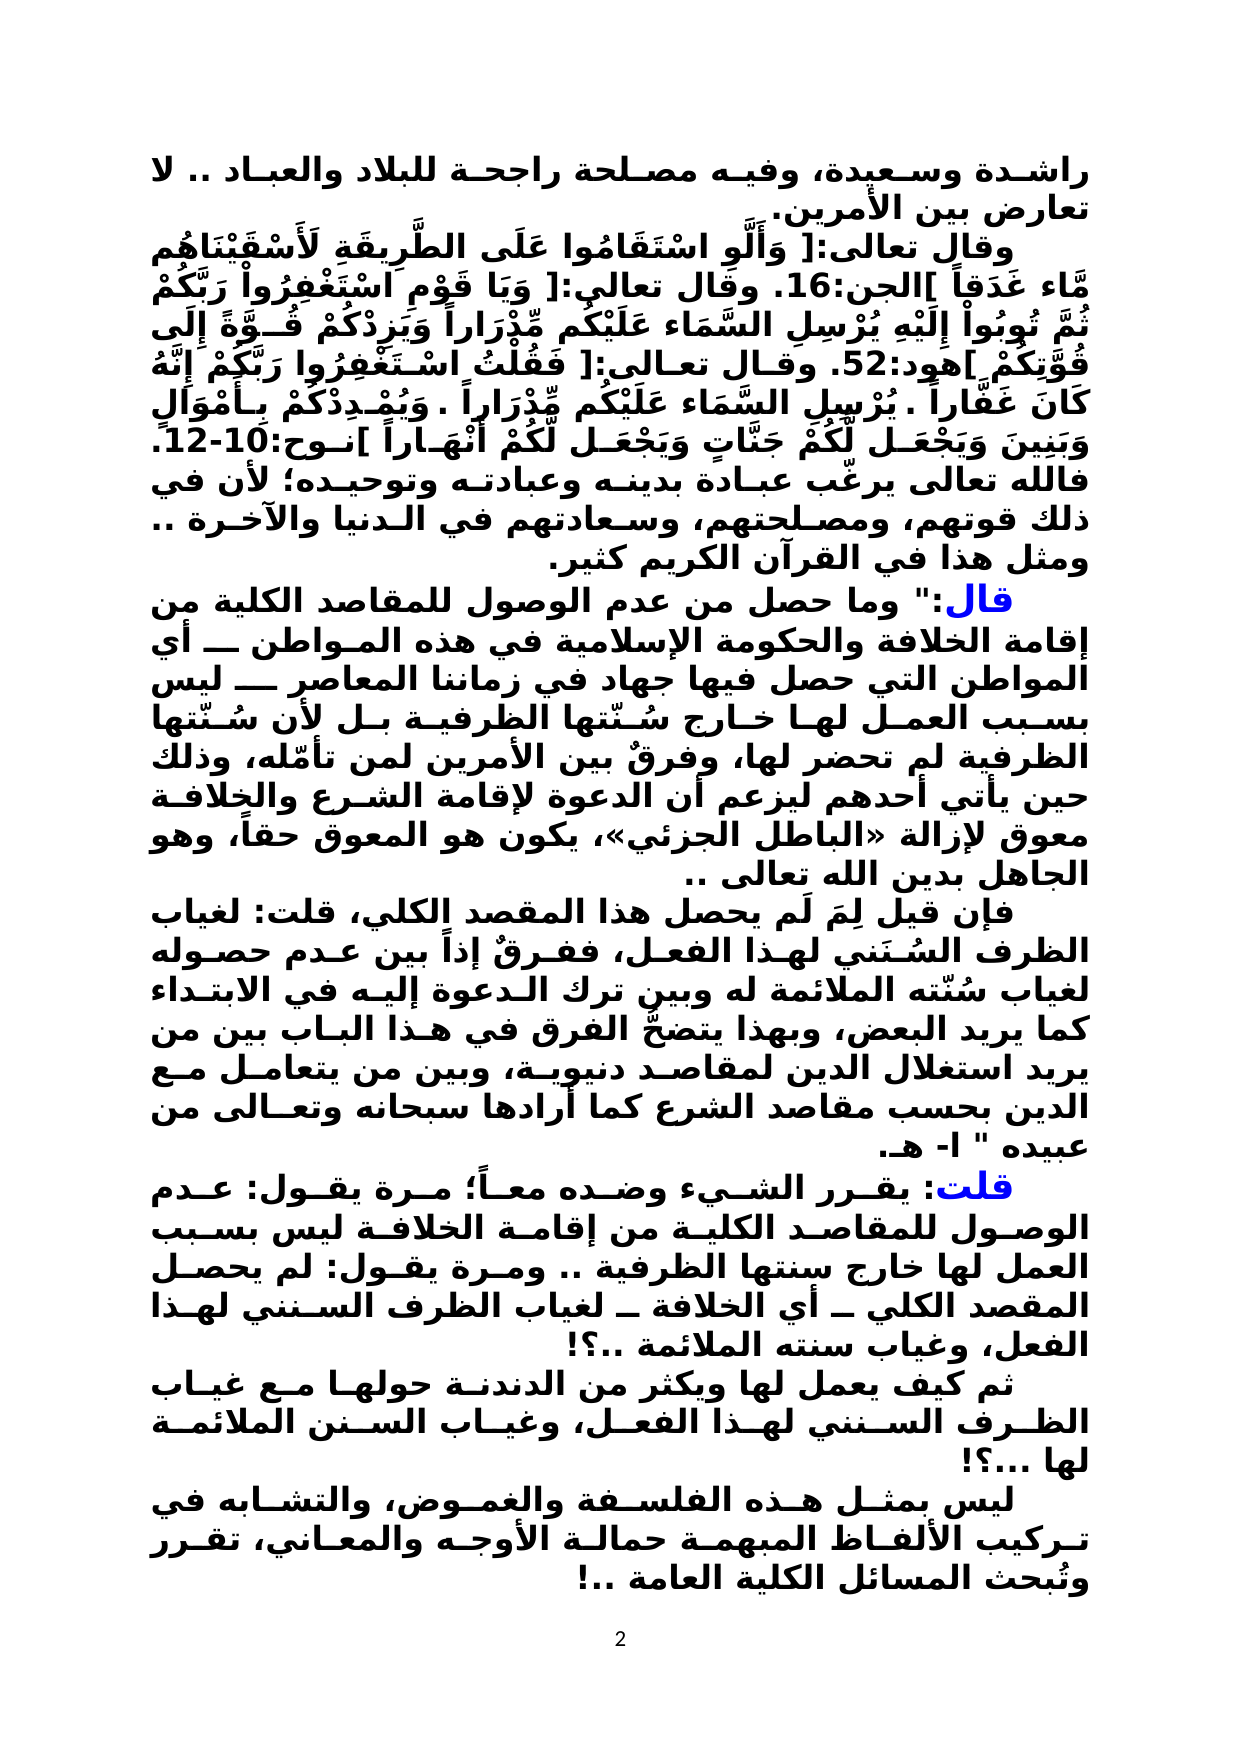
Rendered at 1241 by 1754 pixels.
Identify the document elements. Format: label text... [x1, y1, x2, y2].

text قال:" وما حصل من عدم الوصول للمقاصد الكلية من إقامة الخلافة والحكومة الإسلامية في هذه المواطن ــ أي المواطن التي حصل فيها جهاد في زماننا المعاصر ــ ليس بسبب العمل لها خارج سُنّتها الظرفية بل لأن سُنّتها الظرفية لم تحضر لها، وفرقٌ بين الأمرين لمن تأمّله، وذلك حين يأتي أحدهم ليزعم أن الدعوة لإقامة الشرع والخلافة معوق لإزالة «الباطل الجزئي»، يكون هو المعوق حقاً، وهو الجاهل بدين الله تعالى .. [150, 577, 1090, 893]
text قلت: يقرر الشيء وضده معاً؛ مرة يقول: عدم الوصول للمقاصد الكلية من إقامة الخلافة ليس بسبب العمل لها خارج سنتها الظرفية .. ومرة يقول: لم يحصل المقصد الكلي ــ أي الخلافة ــ لغياب الظرف السنني لهذا الفعل، وغياب سنته الملائمة ..؟! [150, 1165, 1090, 1364]
text ليس بمثل هذه الفلسفة والغموض، والتشابه في تركيب الألفاظ المبهمة حمالة الأوجه والمعاني، تقرر وتُبحث المسائل الكلية العامة ..! [150, 1481, 1090, 1597]
text فإن قيل لِمَ لَم يحصل هذا المقصد الكلي، قلت: لغياب الظرف السُنَني لهذا الفعل، ففرقٌ إذاً بين عدم حصوله لغياب سُنّته الملائمة له وبين ترك الدعوة إليه في الابتداء كما يريد البعض، وبهذا يتضحُّ الفرق في هذا الباب بين من يريد استغلال الدين لمقاصد دنيوية، وبين من يتعامل مع الدين بحسب مقاصد الشرع كما أرادها سبحانه وتعالى من عبيده " ا- هـ. [150, 893, 1090, 1165]
text ثم كيف يعمل لها ويكثر من الدندنة حولها مع غياب الظرف السنني لهذا الفعل، وغياب السنن الملائمة لها ...؟! [150, 1364, 1090, 1481]
text وقال تعالى:[ وَأَلَّوِ اسْتَقَامُوا عَلَى الطَّرِيقَةِ لَأَسْقَيْنَاهُم مَّاء غَدَقاً ]الجن:16. وقال تعالى:[ وَيَا قَوْمِ اسْتَغْفِرُواْ رَبَّكُمْ ثُمَّ تُوبُواْ إِلَيْهِ يُرْسِلِ السَّمَاء عَلَيْكُم مِّدْرَاراً وَيَزِدْكُمْ قُوَّةً إِلَى قُوَّتِكُمْ ]هود:52. وقال تعالى:[ فَقُلْتُ اسْتَغْفِرُوا رَبَّكُمْ إِنَّهُ كَانَ غَفَّاراً . يُرْسِلِ السَّمَاء عَلَيْكُم مِّدْرَاراً . وَيُمْدِدْكُمْ بِأَمْوَالٍ وَبَنِينَ وَيَجْعَل لَّكُمْ جَنَّاتٍ وَيَجْعَل لَّكُمْ أَنْهَاراً ]نوح:10-12. فالله تعالى يرغّب عبادة بدينه وعبادته وتوحيده؛ لأن في ذلك قوتهم، ومصلحتهم، وسعادتهم في الدنيا والآخرة .. ومثل هذا في القرآن الكريم كثير. [150, 228, 1090, 577]
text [150, 150, 1090, 228]
